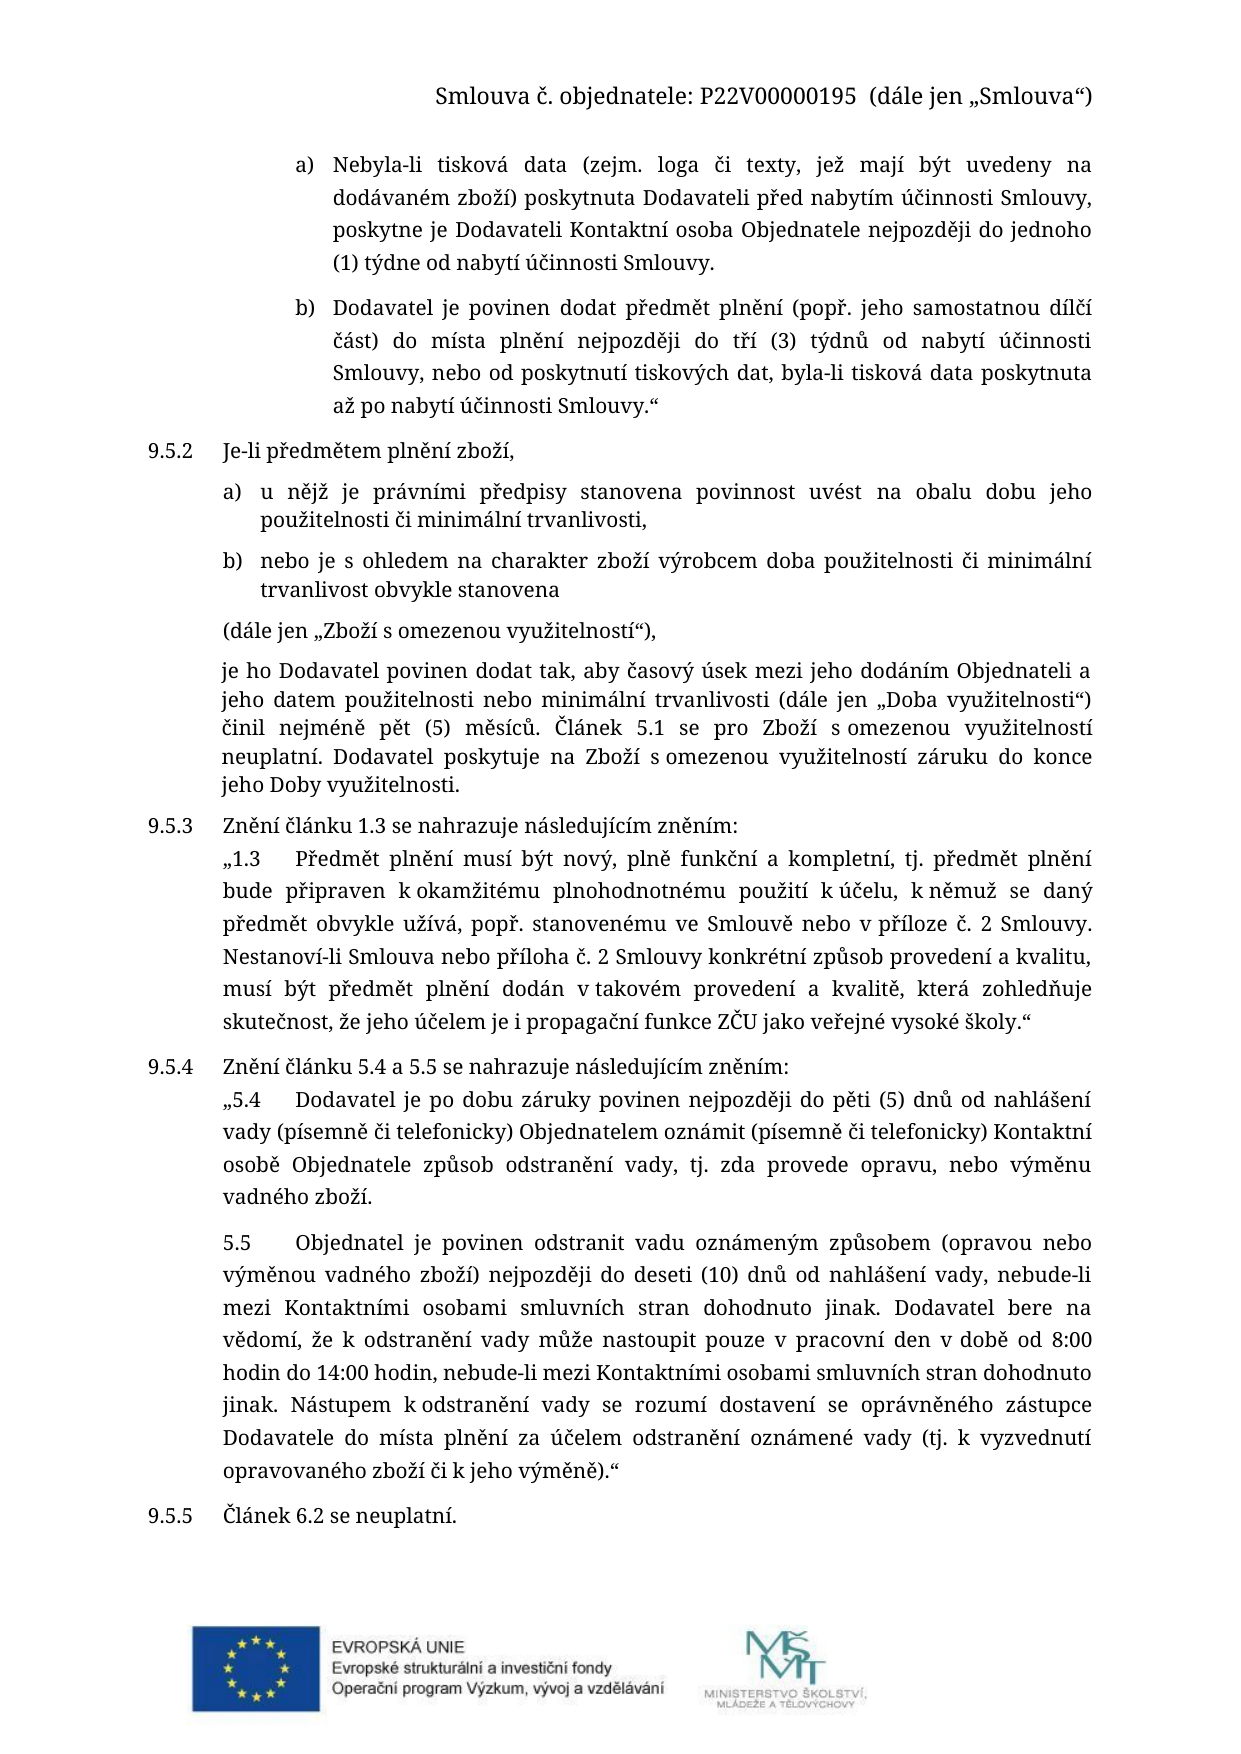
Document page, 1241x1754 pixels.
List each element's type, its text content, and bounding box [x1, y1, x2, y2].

picture [147, 1585, 904, 1754]
list u nějž je právními předpisy stanovena povinnost uvést na obalu dobu jeho použitelnosti či minimální trvanlivosti, [223, 477, 1093, 534]
list Znění článku 1.3 se nahrazuje následujícím zněním: [148, 811, 1093, 840]
list Znění článku 5.4 a 5.5 se nahrazuje následujícím zněním: [148, 1052, 1093, 1081]
list „5.4 Dodavatel je po dobu záruky povinen nejpozději do pěti (5) dnů od nahlášení vady (písemně či telefonicky) Objednatelem oznámit (písemně či telefonicky) Kontaktní osobě Objednatele způsob odstranění vady, tj. zda provede opravu, nebo výměnu vadného zboží. [223, 1085, 1093, 1211]
list Dodavatel je povinen dodat předmět plnění (popř. jeho samostatnou dílčí část) do místa plnění nejpozději do tří (3) týdnů od nabytí účinnosti Smlouvy, nebo od poskytnutí tiskových dat, byla-li tisková data poskytnuta až po nabytí účinnosti Smlouvy.“ [295, 293, 1093, 419]
list 5.5 Objednatel je povinen odstranit vadu oznámeným způsobem (opravou nebo výměnou vadného zboží) nejpozději do deseti (10) dnů od nahlášení vady, nebude-li mezi Kontaktními osobami smluvních stran dohodnuto jinak. Dodavatel bere na vědomí, že k odstranění vady může nastoupit pouze v pracovní den v době od 8:00 hodin do 14:00 hodin, nebude-li mezi Kontaktními osobami smluvních stran dohodnuto jinak. Nástupem k odstranění vady se rozumí dostavení se oprávněného zástupce Dodavatele do místa plnění za účelem odstranění oznámené vady (tj. k vyzvednutí opravovaného zboží či k jeho výměně).“ [223, 1228, 1093, 1484]
list nebo je s ohledem na charakter zboží výrobcem doba použitelnosti či minimální trvanlivost obvykle stanovena [223, 546, 1093, 603]
list „1.3 Předmět plnění musí být nový, plně funkční a kompletní, tj. předmět plnění bude připraven k okamžitému plnohodnotnému použití k účelu, k němuž se daný předmět obvykle užívá, popř. stanovenému ve Smlouvě nebo v příloze č. 2 Smlouvy. Nestanoví-li Smlouva nebo příloha č. 2 Smlouvy konkrétní způsob provedení a kvalitu, musí být předmět plnění dodán v takovém provedení a kvalitě, která zohledňuje skutečnost, že jeho účelem je i propagační funkce ZČU jako veřejné vysoké školy.“ [223, 844, 1093, 1035]
list Nebyla-li tisková data (zejm. loga či texty, jež mají být uvedeny na dodávaném zboží) poskytnuta Dodavateli před nabytím účinnosti Smlouvy, poskytne je Dodavateli Kontaktní osoba Objednatele nejpozději do jednoho (1) týdne od nabytí účinnosti Smlouvy. [295, 150, 1093, 276]
text je ho Dodavatel povinen dodat tak, aby časový úsek mezi jeho dodáním Objednateli a jeho datem použitelnosti nebo minimální trvanlivosti (dále jen „Doba využitelnosti“) činil nejméně pět (5) měsíců. Článek 5.1 se pro Zboží s omezenou využitelností neuplatní. Dodavatel poskytuje na Zboží s omezenou využitelností záruku do konce jeho Doby využitelnosti. [221, 657, 1093, 799]
list Je-li předmětem plnění zboží, [148, 436, 1093, 464]
list Článek 6.2 se neuplatní. [148, 1501, 1093, 1529]
text (dále jen „Zboží s omezenou využitelností“), [223, 616, 1093, 644]
